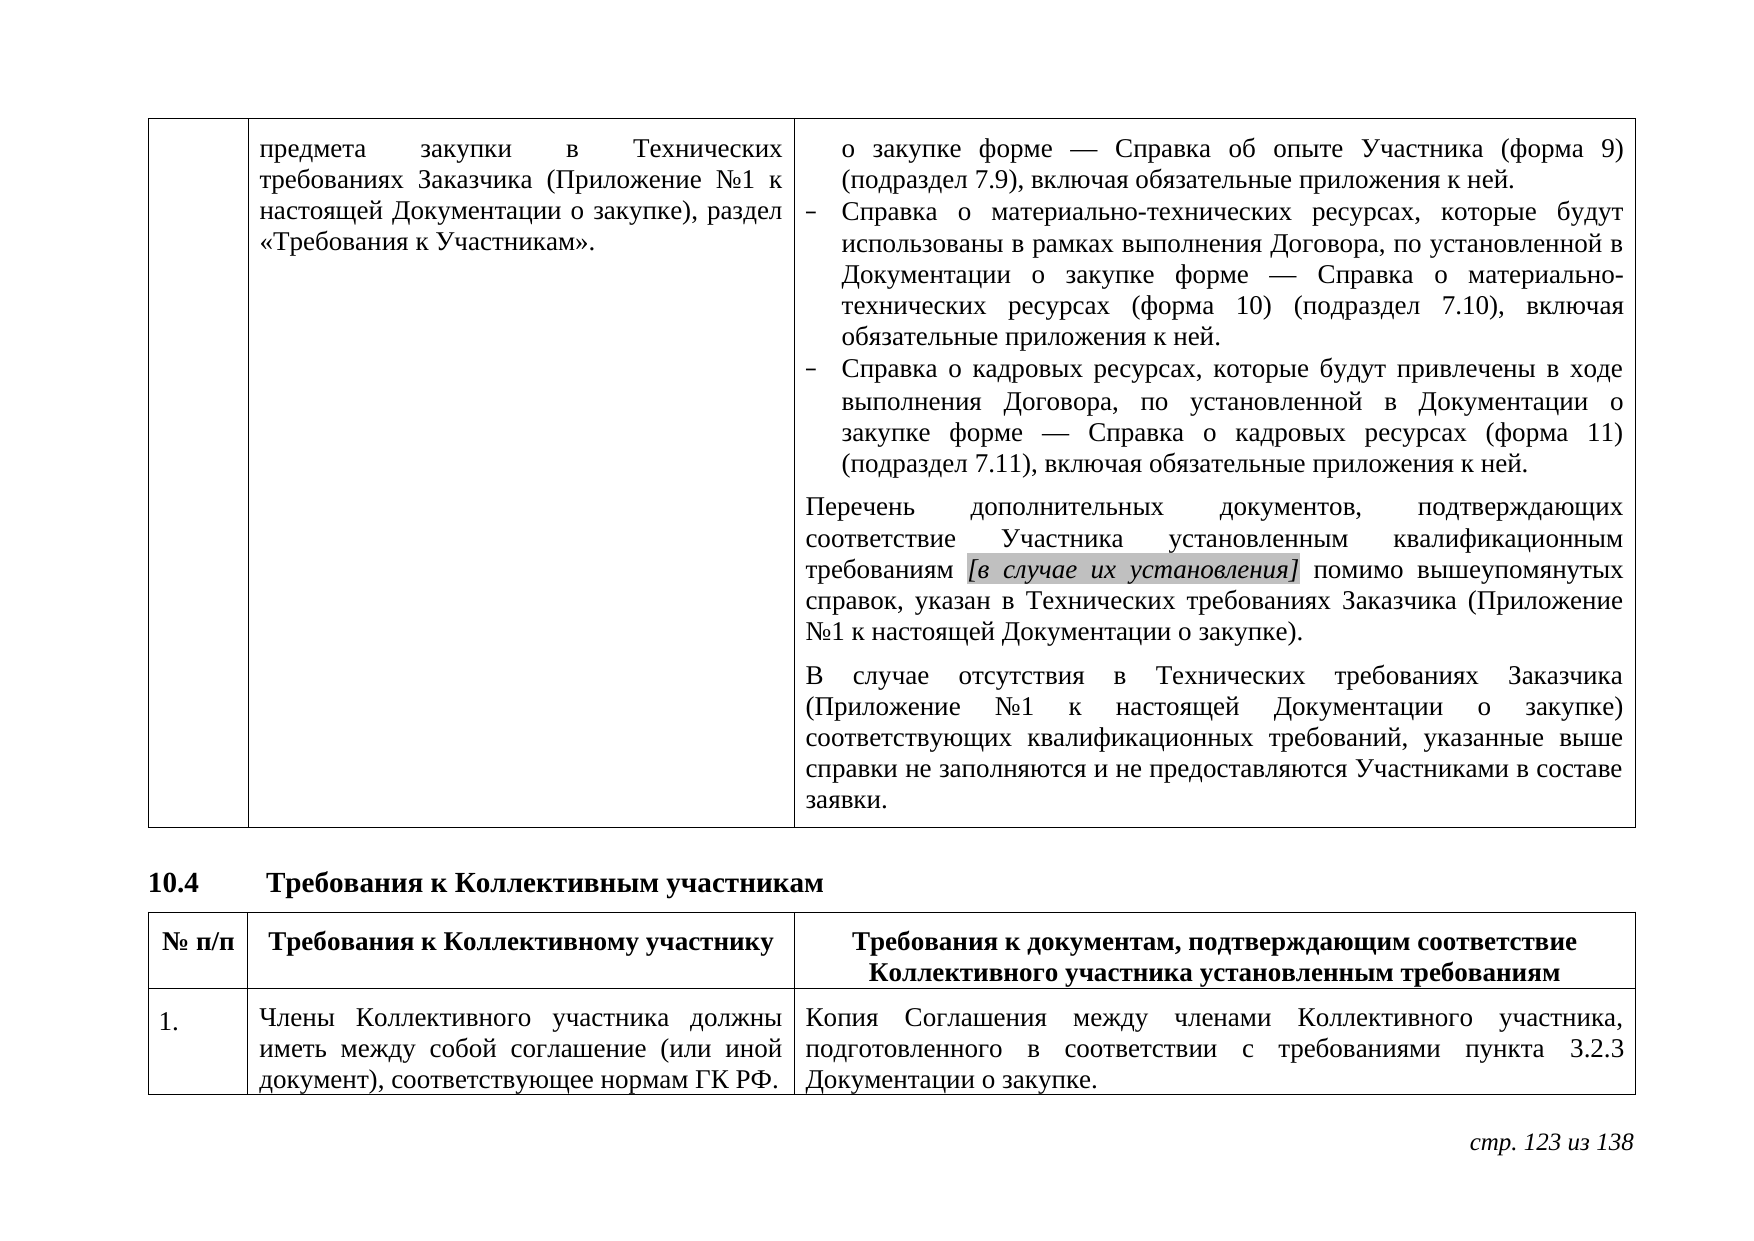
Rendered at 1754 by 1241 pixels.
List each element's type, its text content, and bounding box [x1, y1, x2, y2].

table_cell [149, 989, 247, 1094]
table_cell Члены Коллективного участника должны иметь между собой соглашение (или иной документ), соответствующее нормам ГК РФ. [248, 989, 794, 1094]
subtitle Требования к Коллективным участникам [148, 866, 1636, 899]
table_cell [149, 119, 248, 827]
table_header Требования к документам, подтверждающим соответствие Коллективного участника установленным требованиям [795, 913, 1635, 987]
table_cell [795, 119, 1635, 827]
table_header № п/п [149, 913, 247, 987]
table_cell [249, 119, 794, 827]
table_cell Копия Соглашения между членами Коллективного участника, подготовленного в соответствии с требованиями пункта 3.2.3 Документации о закупке. [795, 989, 1635, 1094]
table_header Требования к Коллективному участнику [248, 913, 794, 987]
